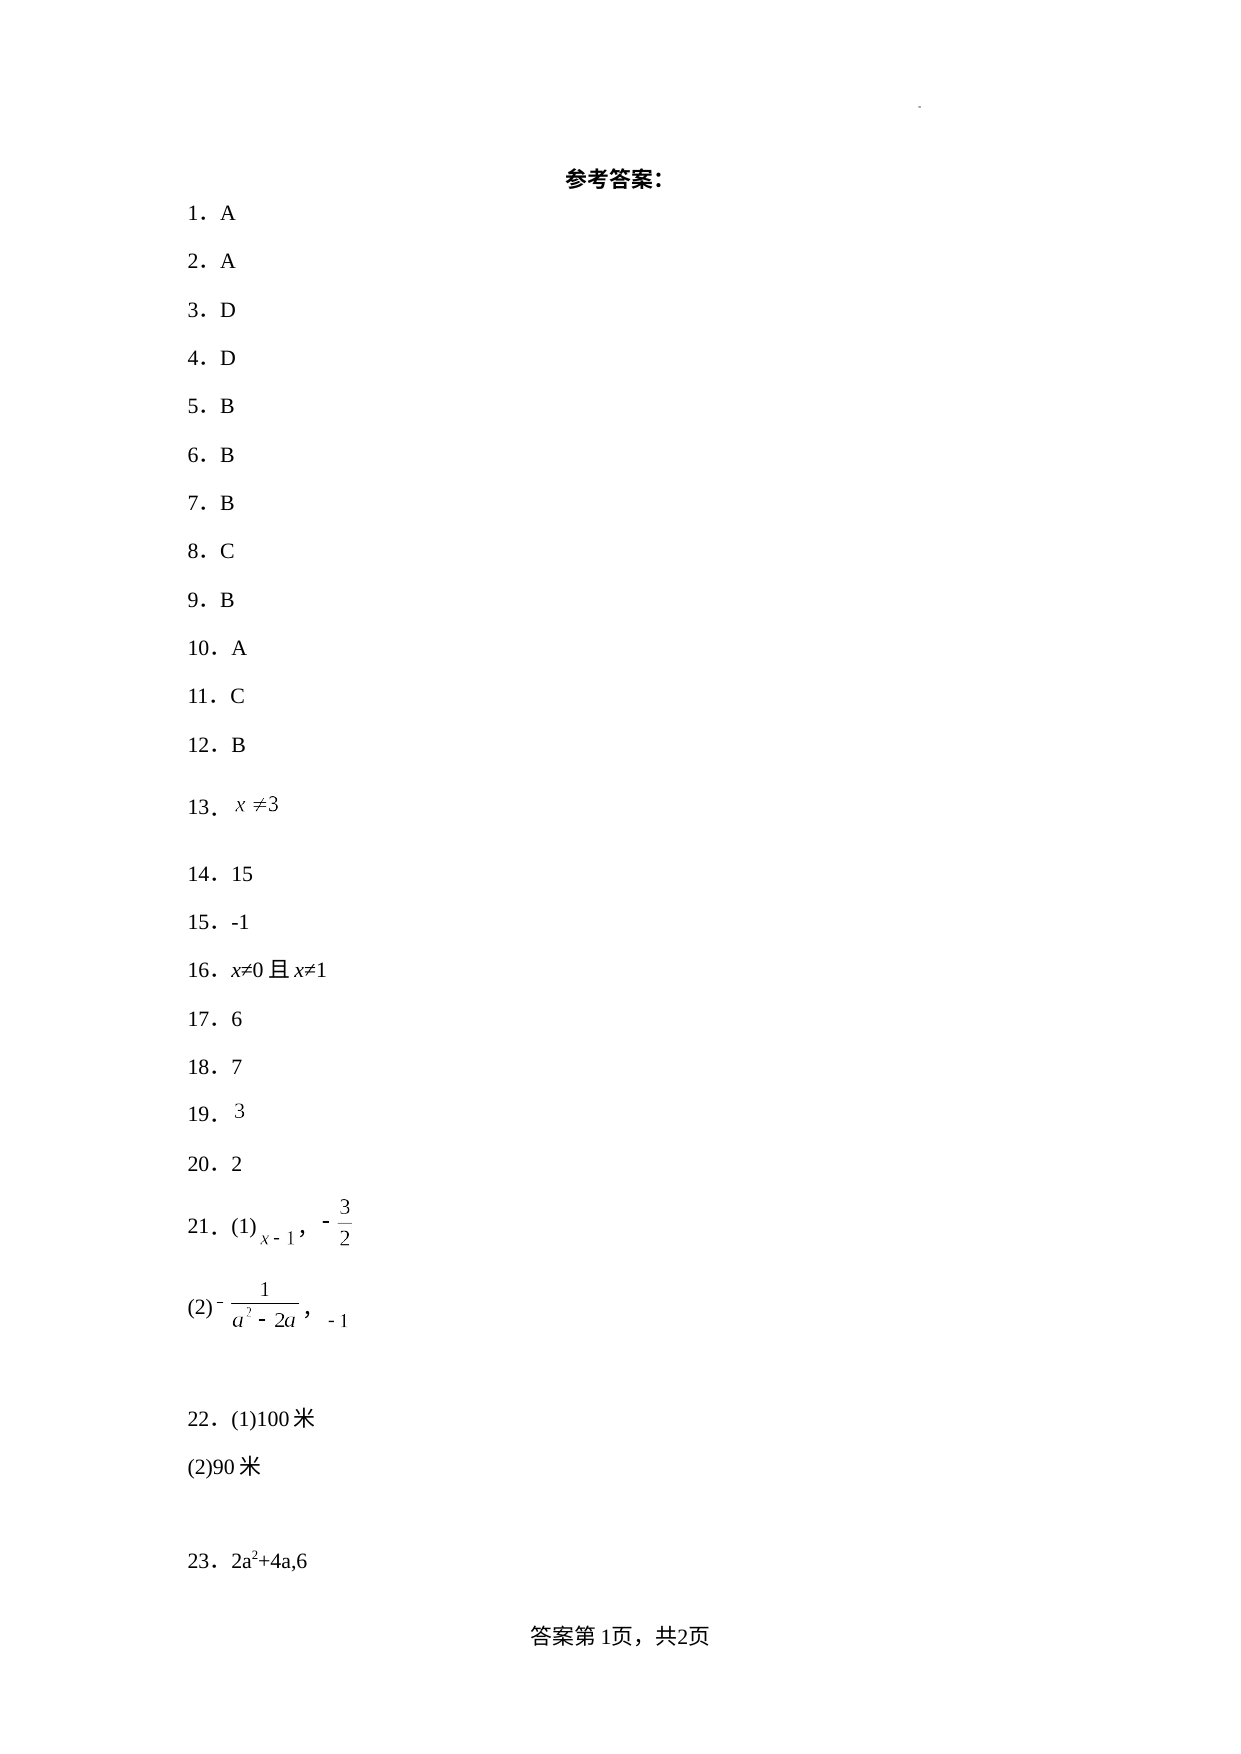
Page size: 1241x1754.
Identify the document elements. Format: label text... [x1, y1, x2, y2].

text 10．A [187, 629, 1053, 662]
text 17．6 [187, 1000, 1053, 1033]
text 3．D [187, 291, 1053, 324]
text 5．B [187, 388, 1053, 420]
text (2)90米 [187, 1449, 1053, 1481]
text 参考答案： [187, 162, 1053, 194]
text 21．(1)， [187, 1194, 1053, 1259]
text 13． [187, 774, 1053, 839]
text 16．x≠0且x≠1 [187, 952, 1053, 984]
text 8．C [187, 533, 1053, 565]
text 7．B [187, 484, 1053, 517]
text 23．2a2+4a,6 [187, 1542, 1053, 1575]
text 2．A [187, 243, 1053, 275]
text 15．-1 [187, 904, 1053, 936]
text 6．B [187, 436, 1053, 469]
text 14．15 [187, 855, 1053, 888]
text 19． [187, 1097, 1053, 1129]
text 9．B [187, 581, 1053, 614]
text 20．2 [187, 1145, 1053, 1178]
text 1．A [187, 194, 1053, 227]
text 11．C [187, 678, 1053, 710]
text 12．B [187, 726, 1053, 759]
text 4．D [187, 339, 1053, 372]
text (2)， [187, 1274, 1053, 1339]
text 18．7 [187, 1049, 1053, 1081]
text 22．(1)100米 [187, 1400, 1053, 1433]
